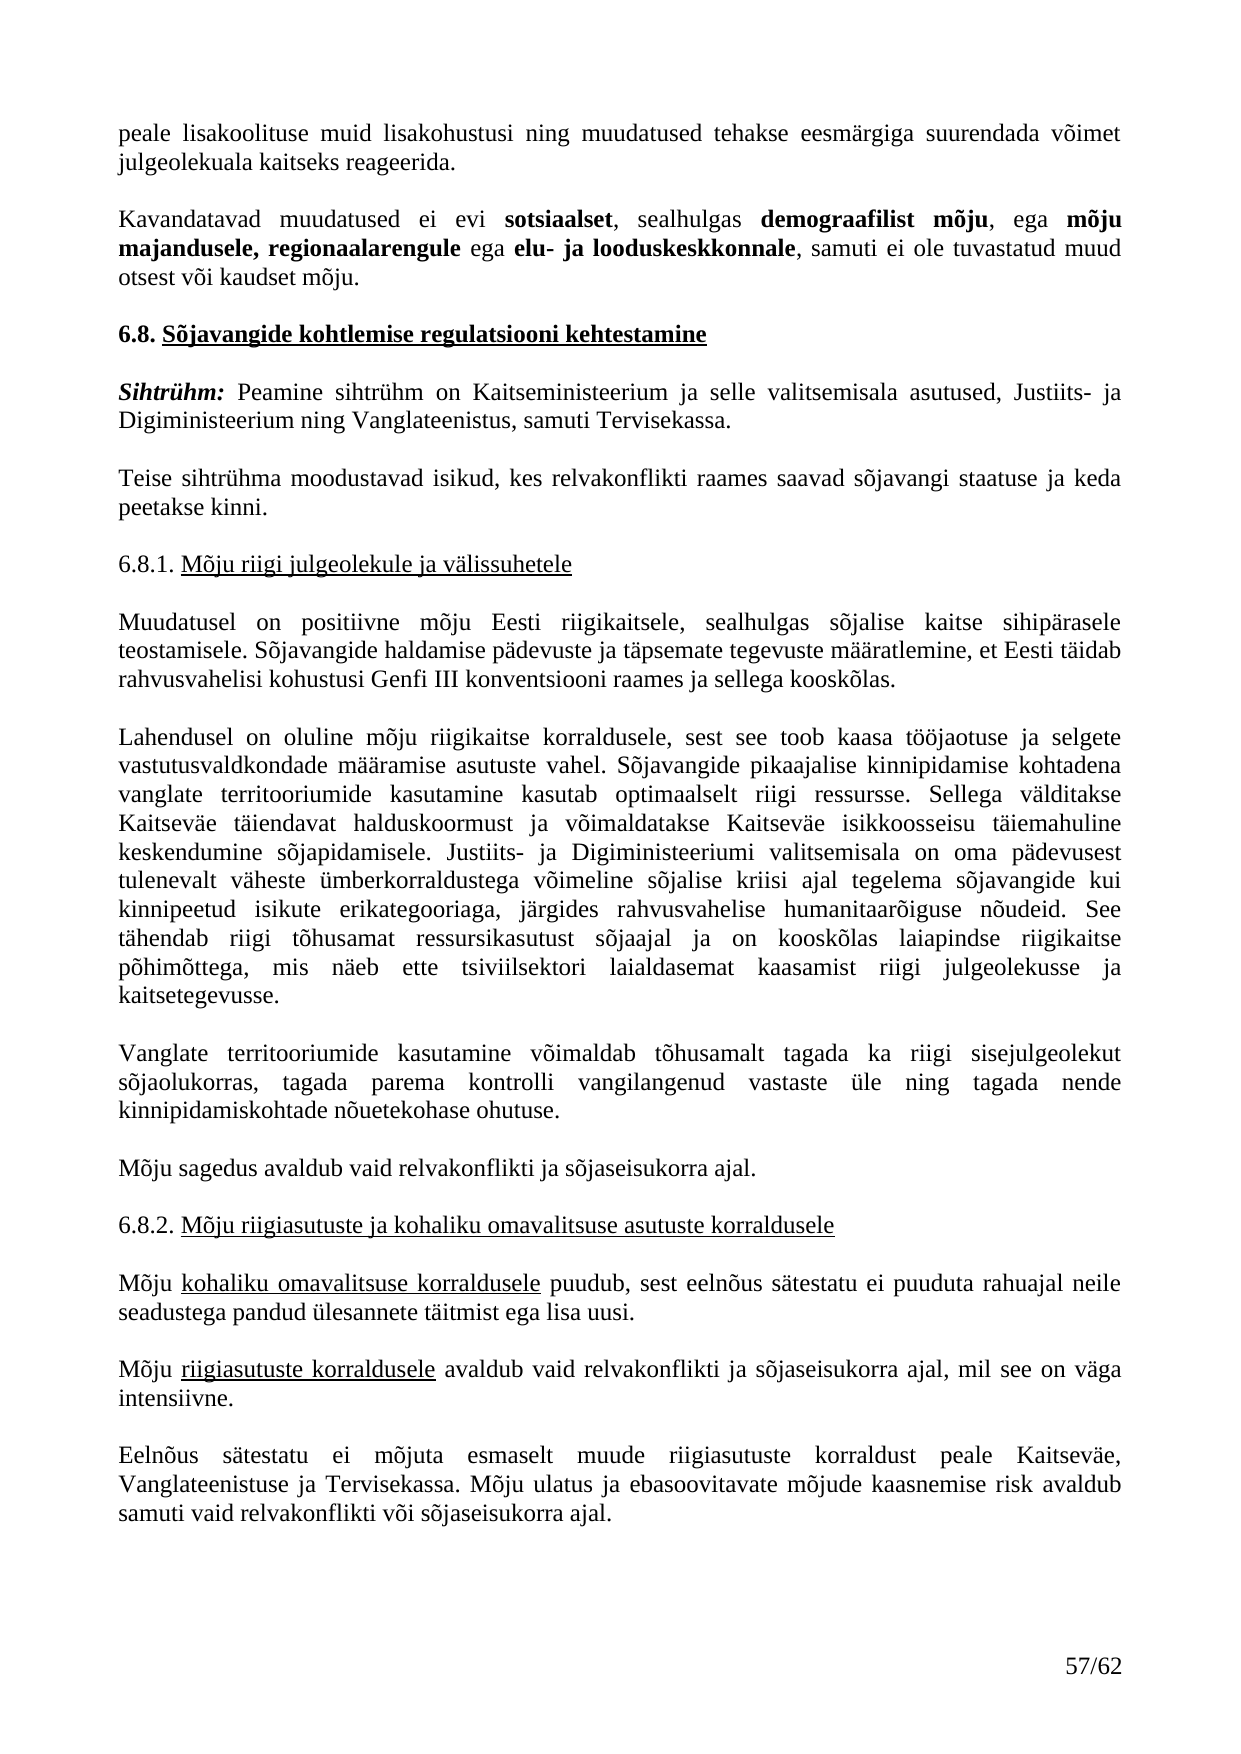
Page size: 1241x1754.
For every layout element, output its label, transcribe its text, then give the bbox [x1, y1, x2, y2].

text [118, 118, 1122, 176]
text Mõju kohaliku omavalitsuse korraldusele puudub, sest eelnõus sätestatu ei puuduta rahuajal neile seadustega pandud ülesannete täitmist ega lisa uusi. [118, 1268, 1122, 1326]
subtitle Sõjavangide kohtlemise regulatsiooni kehtestamine [118, 319, 1122, 348]
subtitle Mõju riigi julgeolekule ja välissuhetele [118, 549, 1122, 578]
text Kavandatavad muudatused ei evi sotsiaalset, sealhulgas demograafilist mõju, ega mõju majandusele, regionaalarengule ega elu- ja looduskeskkonnale, samuti ei ole tuvastatud muud otsest või kaudset mõju. [118, 204, 1122, 291]
text Muudatusel on positiivne mõju Eesti riigikaitsele, sealhulgas sõjalise kaitse sihipärasele teostamisele. Sõjavangide haldamise pädevuste ja täpsemate tegevuste määratlemine, et Eesti täidab rahvusvahelisi kohustusi Genfi III konventsiooni raames ja sellega kooskõlas. [118, 607, 1122, 693]
text Lahendusel on oluline mõju riigikaitse korraldusele, sest see toob kaasa tööjaotuse ja selgete vastutusvaldkondade määramise asutuste vahel. Sõjavangide pikaajalise kinnipidamise kohtadena vanglate territooriumide kasutamine kasutab optimaalselt riigi ressursse. Sellega välditakse Kaitseväe täiendavat halduskoormust ja võimaldatakse Kaitseväe isikkoosseisu täiemahuline keskendumine sõjapidamisele. Justiits- ja Digiministeeriumi valitsemisala on oma pädevusest tulenevalt väheste ümberkorraldustega võimeline sõjalise kriisi ajal tegelema sõjavangide kui kinnipeetud isikute erikategooriaga, järgides rahvusvahelise humanitaarõiguse nõudeid. See tähendab riigi tõhusamat ressursikasutust sõjaajal ja on kooskõlas laiapindse riigikaitse põhimõttega, mis näeb ette tsiviilsektori laialdasemat kaasamist riigi julgeolekusse ja kaitsetegevusse. [118, 722, 1122, 1009]
text Mõju sagedus avaldub vaid relvakonflikti ja sõjaseisukorra ajal. [118, 1153, 1122, 1182]
text Vanglate territooriumide kasutamine võimaldab tõhusamalt tagada ka riigi sisejulgeolekut sõjaolukorras, tagada parema kontrolli vangilangenud vastaste üle ning tagada nende kinnipidamiskohtade nõuetekohase ohutuse. [118, 1038, 1122, 1124]
subtitle Mõju riigiasutuste ja kohaliku omavalitsuse asutuste korraldusele [118, 1211, 1122, 1239]
text Sihtrühm: Peamine sihtrühm on Kaitseministeerium ja selle valitsemisala asutused, Justiits- ja Digiministeerium ning Vanglateenistus, samuti Tervisekassa. [118, 377, 1122, 434]
text Mõju riigiasutuste korraldusele avaldub vaid relvakonflikti ja sõjaseisukorra ajal, mil see on väga intensiivne. [118, 1354, 1122, 1412]
text Teise sihtrühma moodustavad isikud, kes relvakonflikti raames saavad sõjavangi staatuse ja keda peetakse kinni. [118, 463, 1122, 521]
text Eelnõus sätestatu ei mõjuta esmaselt muude riigiasutuste korraldust peale Kaitseväe, Vanglateenistuse ja Tervisekassa. Mõju ulatus ja ebasoovitavate mõjude kaasnemise risk avaldub samuti vaid relvakonflikti või sõjaseisukorra ajal. [118, 1441, 1122, 1527]
